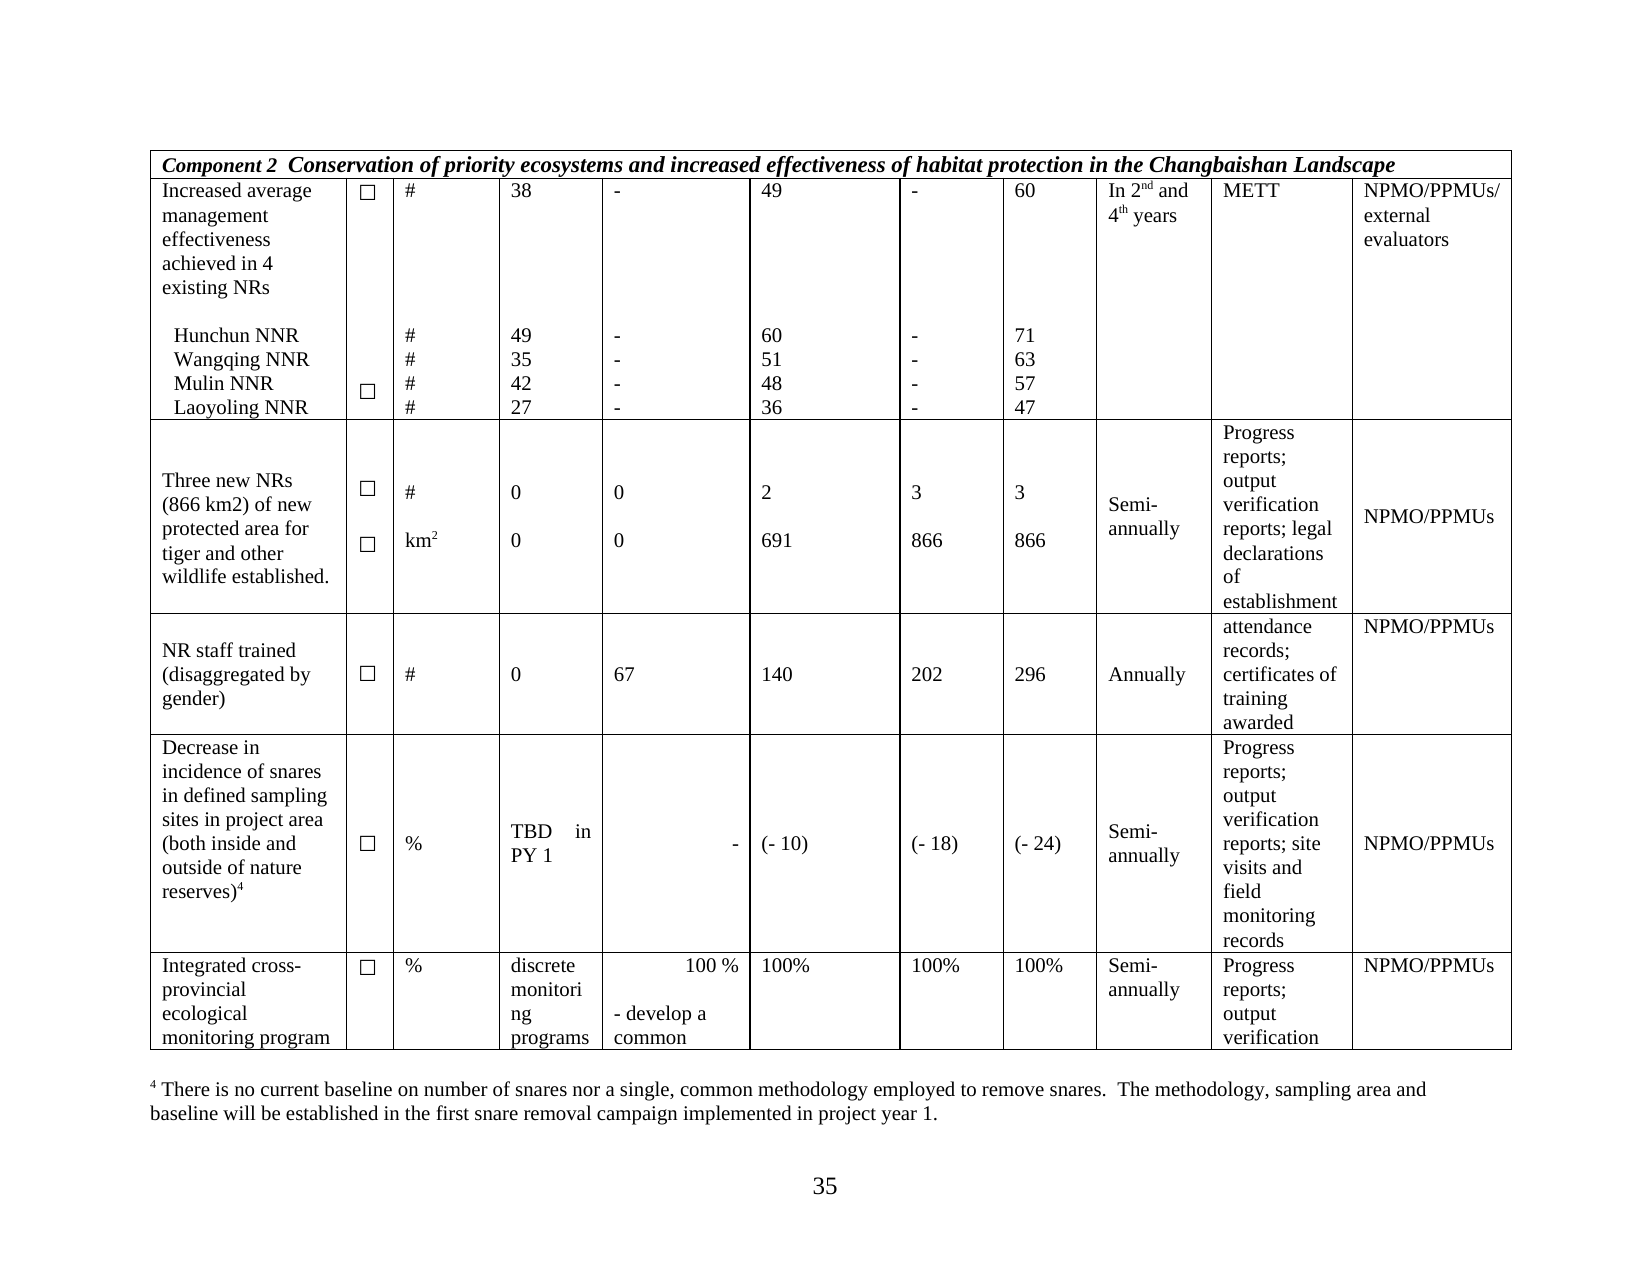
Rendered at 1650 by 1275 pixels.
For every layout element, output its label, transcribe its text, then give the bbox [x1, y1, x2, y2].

table_cell Progress reports; output verification reports; site visits and field monitoring records [1212, 735, 1352, 952]
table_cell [500, 953, 602, 1049]
table_cell 100% [751, 953, 899, 1049]
table_cell ☐ [347, 614, 393, 734]
table_cell % [394, 735, 499, 952]
table_cell 100% [901, 953, 1003, 1049]
table_cell # km2 [394, 420, 499, 613]
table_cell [603, 953, 749, 1049]
table_cell 202 [901, 614, 1003, 734]
table_cell Annually [1097, 614, 1211, 734]
table_cell ☐ ☐ [347, 420, 393, 613]
table_cell METT [1212, 179, 1352, 419]
table_cell NPMO/PPMUs [1353, 735, 1511, 952]
table_cell - - - - - [603, 179, 749, 419]
table_cell Increased average management effectiveness achieved in 4 existing NRs Hunchun NNR Wangqing NNR Mulin NNR Laoyoling NNR [151, 179, 346, 419]
table_cell NR staff trained (disaggregated by gender) [151, 614, 346, 734]
table_cell 2 691 [751, 420, 899, 613]
table_cell Semi-annually [1097, 735, 1211, 952]
table_cell ☐ [347, 735, 393, 952]
table_cell 0 0 [603, 420, 749, 613]
table_cell 0 [500, 614, 602, 734]
table_cell 140 [751, 614, 899, 734]
table_cell # [394, 614, 499, 734]
table_cell NPMO/PPMUs [1353, 420, 1511, 613]
table_cell Semi-annually [1097, 953, 1211, 1049]
table_cell (- 24) [1004, 735, 1096, 952]
table_cell - [603, 735, 749, 952]
table_cell ☐ [347, 953, 393, 1049]
table_cell (- 10) [751, 735, 899, 952]
table_cell # # # # # [394, 179, 499, 419]
table_cell Component 2 Conservation of priority ecosystems and increased effectiveness of habitat protection in the Changbaishan Landscape [151, 151, 1511, 177]
table_cell - - - - - [901, 179, 1003, 419]
table_cell NPMO/PPMUs [1353, 953, 1511, 1049]
table_cell 0 0 [500, 420, 602, 613]
table_cell NPMO/PPMUs [1353, 614, 1511, 734]
table_cell Semi-annually [1097, 420, 1211, 613]
table_cell (- 18) [901, 735, 1003, 952]
table_cell 296 [1004, 614, 1096, 734]
table_cell Decrease in incidence of snares in defined sampling sites in project area (both inside and outside of nature reserves) [151, 735, 346, 952]
table_cell 60 71 63 57 47 [1004, 179, 1096, 419]
table_cell attendance records; certificates of training awarded [1212, 614, 1352, 734]
table_cell ☐ ☐ [347, 179, 393, 419]
table_cell 3 866 [1004, 420, 1096, 613]
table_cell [151, 953, 346, 1049]
table_cell Progress reports; output verification reports; legal declarations of establishment [1212, 420, 1352, 613]
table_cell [1212, 953, 1352, 1049]
table_cell 100% [1004, 953, 1096, 1049]
table_cell Three new NRs (866 km2) of new protected area for tiger and other wildlife established. [151, 420, 346, 613]
table_cell NPMO/PPMUs/ external evaluators [1353, 179, 1511, 419]
table_cell In 2nd and 4th years [1097, 179, 1211, 419]
table_cell 67 [603, 614, 749, 734]
table_cell 3 866 [901, 420, 1003, 613]
table_cell 38 49 35 42 27 [500, 179, 602, 419]
table_cell TBD in PY 1 [500, 735, 602, 952]
table_cell % [394, 953, 499, 1049]
table_cell 49 60 51 48 36 [751, 179, 899, 419]
